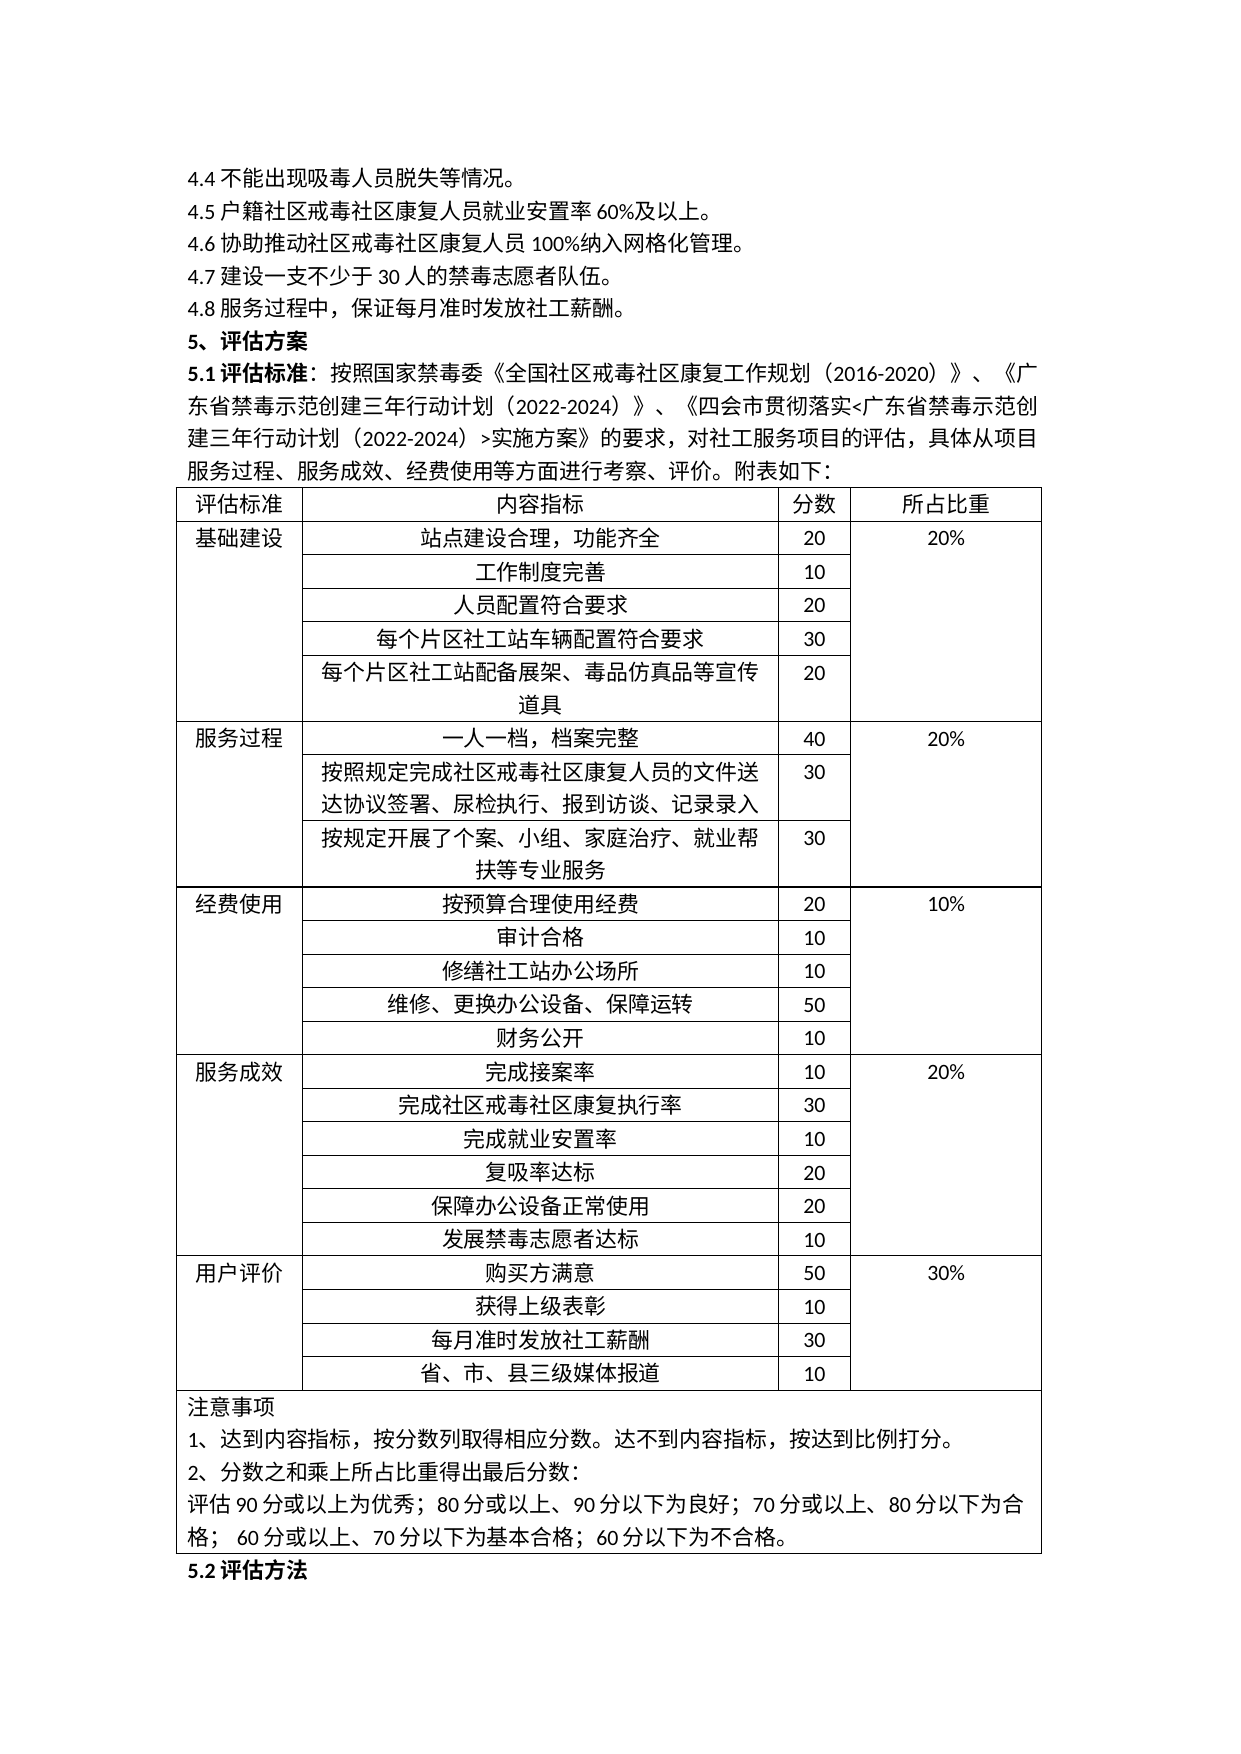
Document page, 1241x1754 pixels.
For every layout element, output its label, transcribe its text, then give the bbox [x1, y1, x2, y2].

table_cell 每个片区社工站配备展架、毒品仿真品等宣传道具 [303, 656, 778, 721]
table_cell 按预算合理使用经费 [303, 888, 778, 920]
table_cell 50 [779, 988, 850, 1021]
table_cell 10 [779, 1223, 850, 1255]
table_header 所占比重 [851, 488, 1041, 521]
table_cell 10% [851, 888, 1041, 1054]
table_cell 30 [779, 1089, 850, 1121]
table_header 内容指标 [303, 488, 778, 521]
table_cell 服务成效 [177, 1055, 302, 1255]
table_cell 30% [851, 1256, 1041, 1389]
table_cell 30 [779, 622, 850, 655]
table_cell 每个片区社工站车辆配置符合要求 [303, 622, 778, 655]
table_cell 20 [779, 1156, 850, 1188]
text 4.6 协助推动社区戒毒社区康复人员100%纳入网格化管理。 [187, 227, 1053, 259]
table_cell 20% [851, 522, 1041, 721]
table_cell 完成接案率 [303, 1055, 778, 1088]
table_cell 20 [779, 1189, 850, 1222]
table_cell 省、市、县三级媒体报道 [303, 1357, 778, 1389]
text 4.7 建设一支不少于30人的禁毒志愿者队伍。 [187, 259, 1053, 292]
table_cell 20 [779, 888, 850, 920]
table_cell 站点建设合理，功能齐全 [303, 522, 778, 554]
table_cell 获得上级表彰 [303, 1290, 778, 1322]
table_cell 50 [779, 1256, 850, 1289]
table_cell 服务过程 [177, 722, 302, 886]
table_cell 审计合格 [303, 921, 778, 953]
table_cell 用户评价 [177, 1256, 302, 1389]
table_cell 10 [779, 1122, 850, 1155]
table_cell 财务公开 [303, 1022, 778, 1054]
table_cell 30 [779, 1324, 850, 1356]
table_cell 保障办公设备正常使用 [303, 1189, 778, 1222]
text 5.1 评估标准：按照国家禁毒委《全国社区戒毒社区康复工作规划（2016-2020）》、《广东省禁毒示范创建三年行动计划（2022-2024）》、《四会市贯彻落实<广东省禁毒示范创建三年行动计划（2022-2024）>实施方案》的要求，对社工服务项目的评估，具体从项目服务过程、服务成效、经费使用等方面进行考察、评价。附表如下： [187, 357, 1053, 487]
text 4.8 服务过程中，保证每月准时发放社工薪酬。 [187, 292, 1053, 324]
table_cell 30 [779, 755, 850, 820]
table_cell 修缮社工站办公场所 [303, 955, 778, 987]
table_cell 10 [779, 1055, 850, 1088]
table_cell 复吸率达标 [303, 1156, 778, 1188]
table_cell 维修、更换办公设备、保障运转 [303, 988, 778, 1021]
table_cell 10 [779, 1022, 850, 1054]
table_cell 经费使用 [177, 888, 302, 1054]
table_cell 20 [779, 656, 850, 721]
text 5.2 评估方法 [187, 1554, 1053, 1587]
table_cell 10 [779, 1357, 850, 1389]
table_cell 完成社区戒毒社区康复执行率 [303, 1089, 778, 1121]
text 4.5 户籍社区戒毒社区康复人员就业安置率60%及以上。 [187, 194, 1053, 227]
table_cell 按照规定完成社区戒毒社区康复人员的文件送达协议签署、尿检执行、报到访谈、记录录入 [303, 755, 778, 820]
table_cell 20% [851, 722, 1041, 886]
table_cell 30 [779, 821, 850, 886]
table_cell 20 [779, 589, 850, 621]
table_cell 10 [779, 921, 850, 953]
table_cell 完成就业安置率 [303, 1122, 778, 1155]
table_cell 10 [779, 1290, 850, 1322]
table_cell 按规定开展了个案、小组、家庭治疗、就业帮扶等专业服务 [303, 821, 778, 886]
table_cell 20 [779, 522, 850, 554]
table_cell 10 [779, 955, 850, 987]
table_cell 购买方满意 [303, 1256, 778, 1289]
table_cell 一人一档，档案完整 [303, 722, 778, 754]
text 4.4 不能出现吸毒人员脱失等情况。 [187, 162, 1053, 194]
table_header 分数 [779, 488, 850, 521]
table_cell 10 [779, 555, 850, 588]
table_cell 40 [779, 722, 850, 754]
table_cell 注意事项 1、达到内容指标，按分数列取得相应分数。达不到内容指标，按达到比例打分。 2、分数之和乘上所占比重得出最后分数： 评估90分或以上为优秀；80分或以上、90分以下为良好；70分或以上、80分以下为合格； 60分或以上、70分以下为基本合格；60分以下为不合格。 [177, 1391, 1041, 1553]
table_cell 工作制度完善 [303, 555, 778, 588]
text 5、评估方案 [187, 324, 1053, 357]
table_cell 发展禁毒志愿者达标 [303, 1223, 778, 1255]
table_cell 20% [851, 1055, 1041, 1255]
table_cell 基础建设 [177, 522, 302, 721]
table_cell 每月准时发放社工薪酬 [303, 1324, 778, 1356]
table_header 评估标准 [177, 488, 302, 521]
table_cell 人员配置符合要求 [303, 589, 778, 621]
